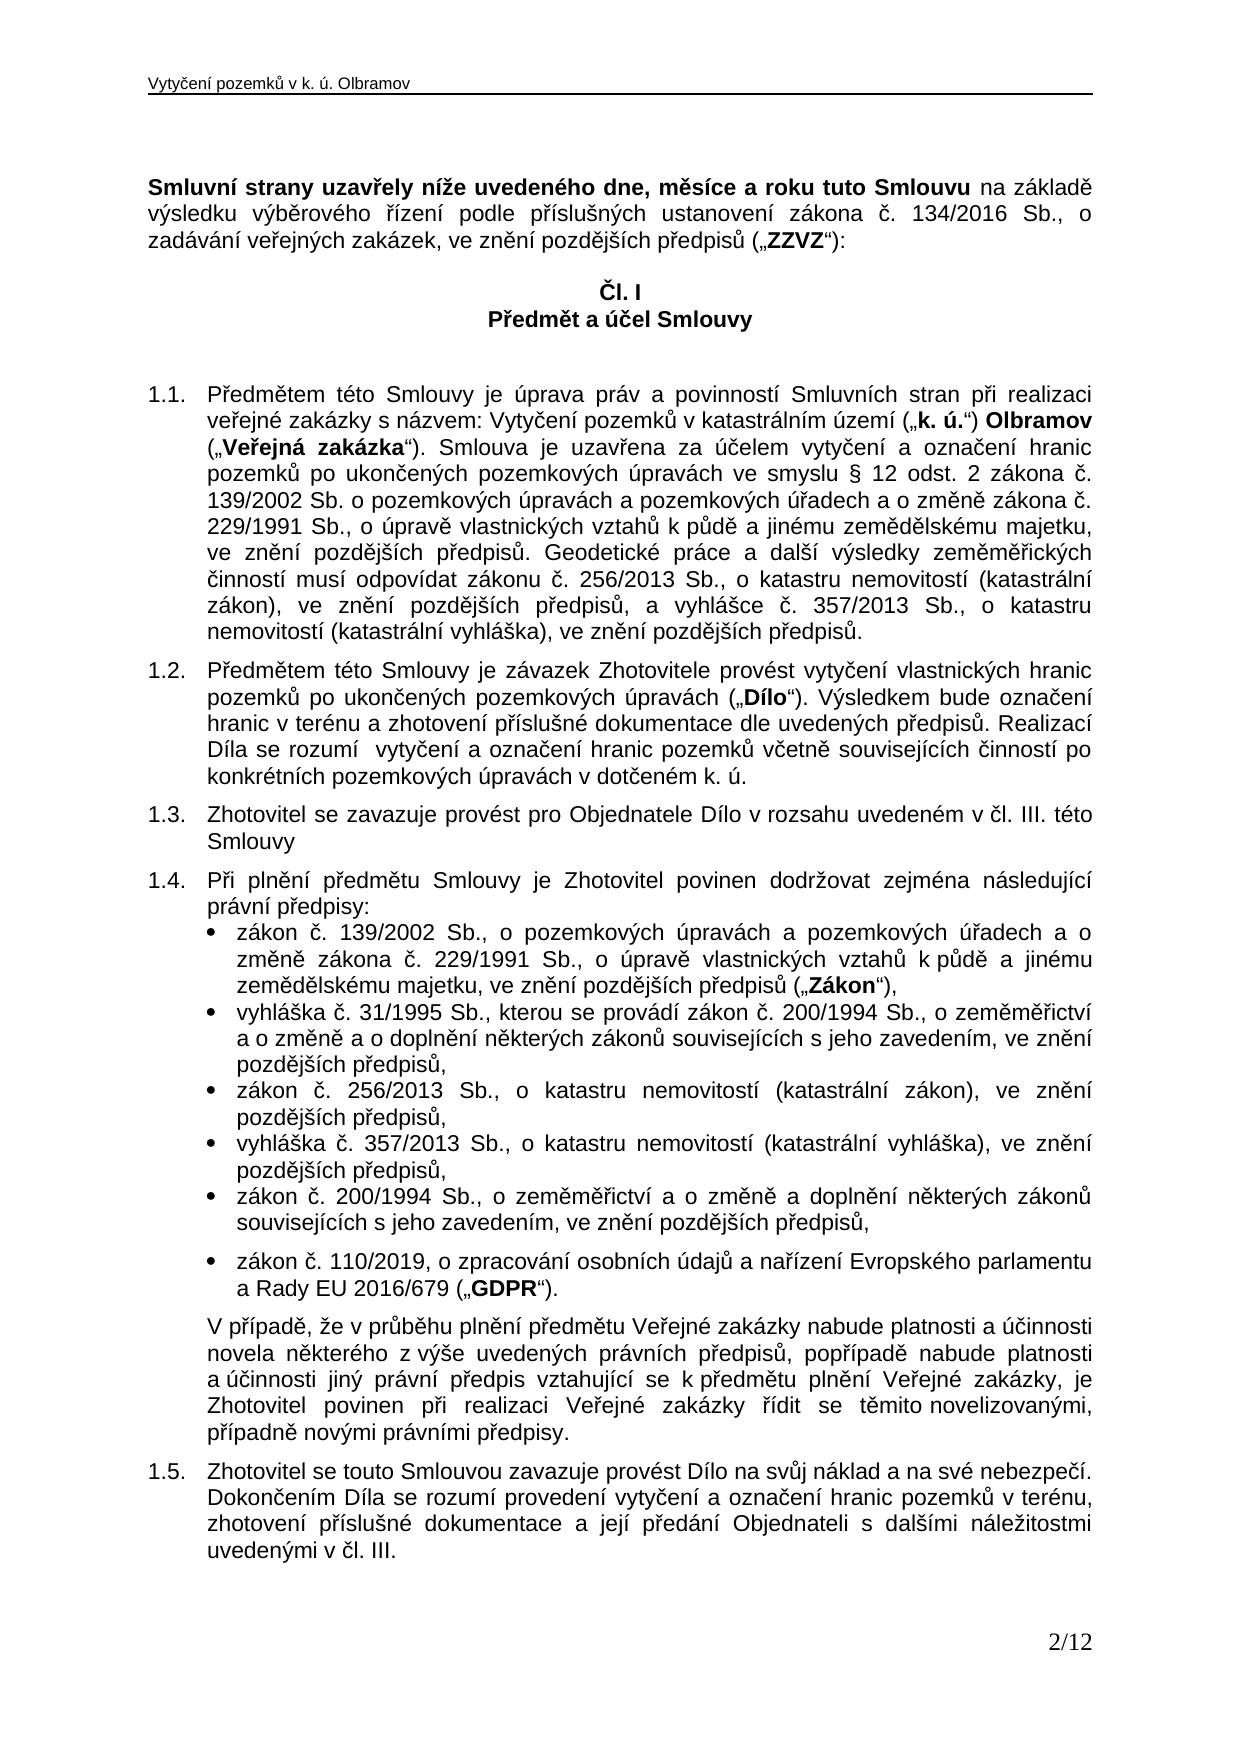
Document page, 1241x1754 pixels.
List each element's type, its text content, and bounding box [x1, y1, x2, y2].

list Zhotovitel se zavazuje provést pro Objednatele Dílo v rozsahu uvedeném v čl. III. této Smlouvy [148, 801, 1093, 854]
list vyhláška č. 357/2013 Sb., o katastru nemovitostí (katastrální vyhláška), ve znění pozdějších předpisů, [207, 1130, 1093, 1183]
list Předmětem této Smlouvy je úprava práv a povinností Smluvních stran při realizaci veřejné zakázky s názvem: Vytyčení pozemků v katastrálním území („k. ú.“) Olbramov („Veřejná zakázka“). Smlouva je uzavřena za účelem vytyčení a označení hranic pozemků po ukončených pozemkových úpravách ve smyslu § 12 odst. 2 zákona č. 139/2002 Sb. o pozemkových úpravách a pozemkových úřadech a o změně zákona č. 229/1991 Sb., o úpravě vlastnických vztahů k půdě a jinému zemědělskému majetku, ve znění pozdějších předpisů. Geodetické práce a další výsledky zeměměřických činností musí odpovídat zákonu č. 256/2013 Sb., o katastru nemovitostí (katastrální zákon), ve znění pozdějších předpisů, a vyhlášce č. 357/2013 Sb., o katastru nemovitostí (katastrální vyhláška), ve znění pozdějších předpisů. [148, 381, 1093, 645]
list zákon č. 110/2019, o zpracování osobních údajů a nařízení Evropského parlamentu a Rady EU 2016/679 („GDPR“). [207, 1248, 1093, 1301]
list vyhláška č. 31/1995 Sb., kterou se provádí zákon č. 200/1994 Sb., o zeměměřictví a o změně a o doplnění některých zákonů souvisejících s jeho zavedením, ve znění pozdějších předpisů, [207, 998, 1093, 1077]
list zákon č. 256/2013 Sb., o katastru nemovitostí (katastrální zákon), ve znění pozdějších předpisů, [207, 1077, 1093, 1130]
list Při plnění předmětu Smlouvy je Zhotovitel povinen dodržovat zejména následující právní předpisy: [148, 867, 1093, 919]
list zákon č. 200/1994 Sb., o zeměměřictví a o změně a doplnění některých zákonů souvisejících s jeho zavedením, ve znění pozdějších předpisů, [207, 1183, 1093, 1236]
subtitle Předmět a účel Smlouvy [148, 306, 1093, 332]
list Předmětem této Smlouvy je závazek Zhotovitele provést vytyčení vlastnických hranic pozemků po ukončených pozemkových úpravách („Dílo“). Výsledkem bude označení hranic v terénu a zhotovení příslušné dokumentace dle uvedených předpisů. Realizací Díla se rozumí vytyčení a označení hranic pozemků včetně souvisejících činností po konkrétních pozemkových úpravách v dotčeném k. ú. [148, 657, 1093, 789]
text Smluvní strany uzavřely níže uvedeného dne, měsíce a roku tuto Smlouvu na základě výsledku výběrového řízení podle příslušných ustanovení zákona č. 134/2016 Sb., o zadávání veřejných zakázek, ve znění pozdějších předpisů („ZZVZ“): [148, 174, 1093, 253]
text V případě, že v průběhu plnění předmětu Veřejné zakázky nabude platnosti a účinnosti novela některého z výše uvedených právních předpisů, popřípadě nabude platnosti a účinnosti jiný právní předpis vztahující se k předmětu plnění Veřejné zakázky, je Zhotovitel povinen při realizaci Veřejné zakázky řídit se těmito novelizovanými, případně novými právními předpisy. [148, 1313, 1093, 1445]
list Zhotovitel se touto Smlouvou zavazuje provést Dílo na svůj náklad a na své nebezpečí. Dokončením Díla se rozumí provedení vytyčení a označení hranic pozemků v terénu, zhotovení příslušné dokumentace a její předání Objednateli s dalšími náležitostmi uvedenými v čl. III. [148, 1458, 1093, 1563]
list zákon č. 139/2002 Sb., o pozemkových úpravách a pozemkových úřadech a o změně zákona č. 229/1991 Sb., o úpravě vlastnických vztahů k půdě a jinému zemědělskému majetku, ve znění pozdějších předpisů („Zákon“), [207, 919, 1093, 998]
subtitle Čl. I [148, 279, 1093, 306]
